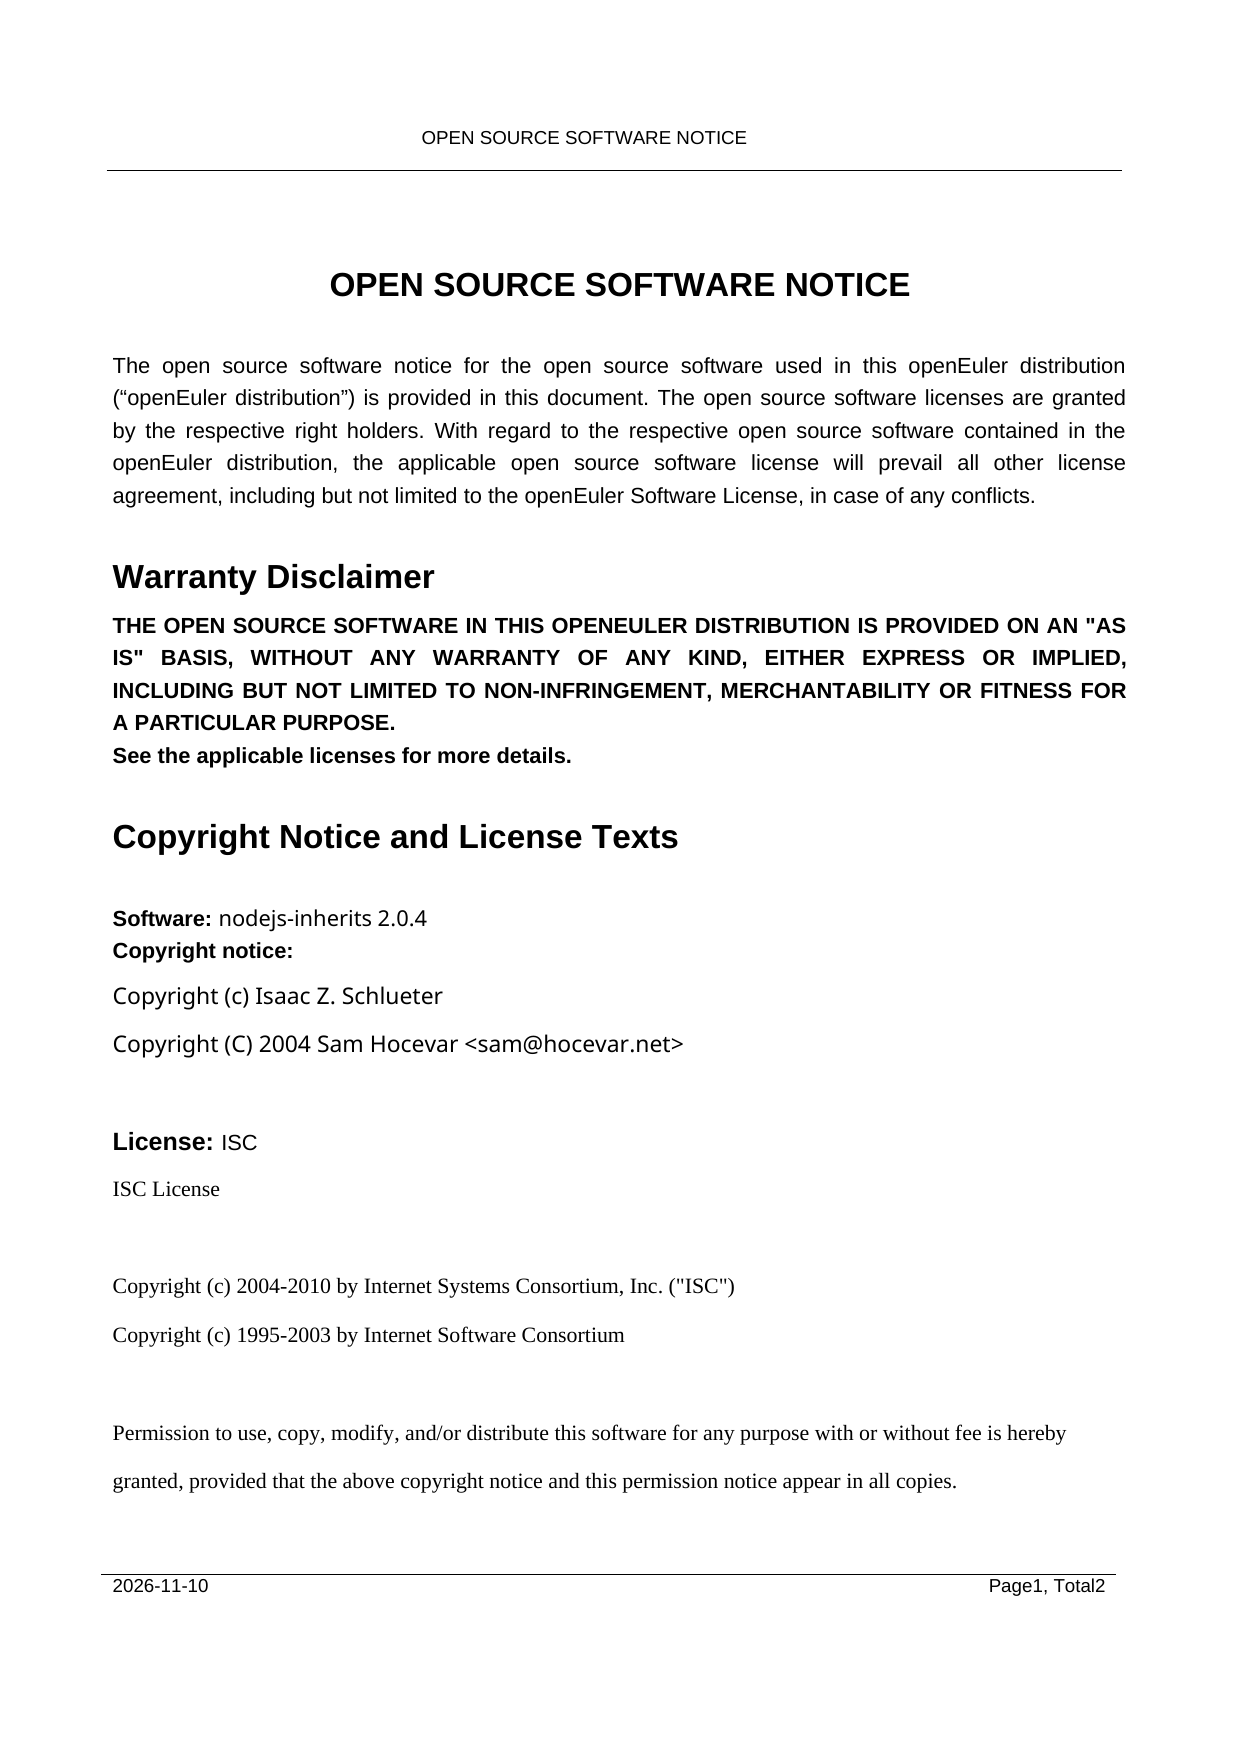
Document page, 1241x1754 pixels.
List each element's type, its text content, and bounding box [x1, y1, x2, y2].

text Software: nodejs-inherits 2.0.4 [112, 901, 1128, 934]
text OPEN SOURCE SOFTWARE NOTICE [112, 251, 1128, 316]
text The open source software notice for the open source software used in this openEuler distribution (“openEuler distribution”) is provided in this document. The open source software licenses are granted by the respective right holders. With regard to the respective open source software contained in the openEuler distribution, the applicable open source software license will prevail all other license agreement, including but not limited to the openEuler Software License, in case of any conflicts. [112, 349, 1128, 511]
text Copyright notice: [112, 934, 1128, 966]
text THE OPEN SOURCE SOFTWARE IN THIS OPENEULER DISTRIBUTION IS PROVIDED ON AN "AS IS" BASIS, WITHOUT ANY WARRANTY OF ANY KIND, EITHER EXPRESS OR IMPLIED, INCLUDING BUT NOT LIMITED TO NON-INFRINGEMENT, MERCHANTABILITY OR FITNESS FOR A PARTICULAR PURPOSE. See the applicable licenses for more details. [112, 609, 1128, 771]
text Copyright Notice and License Texts [112, 804, 1128, 869]
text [112, 1172, 1128, 1497]
text Warranty Disclaimer [112, 544, 1128, 609]
text Copyright (c) Isaac Z. Schlueter Copyright (C) 2004 Sam Hocevar <sam@hocevar.net> [112, 979, 1128, 1109]
text License: ISC [112, 1125, 1128, 1158]
